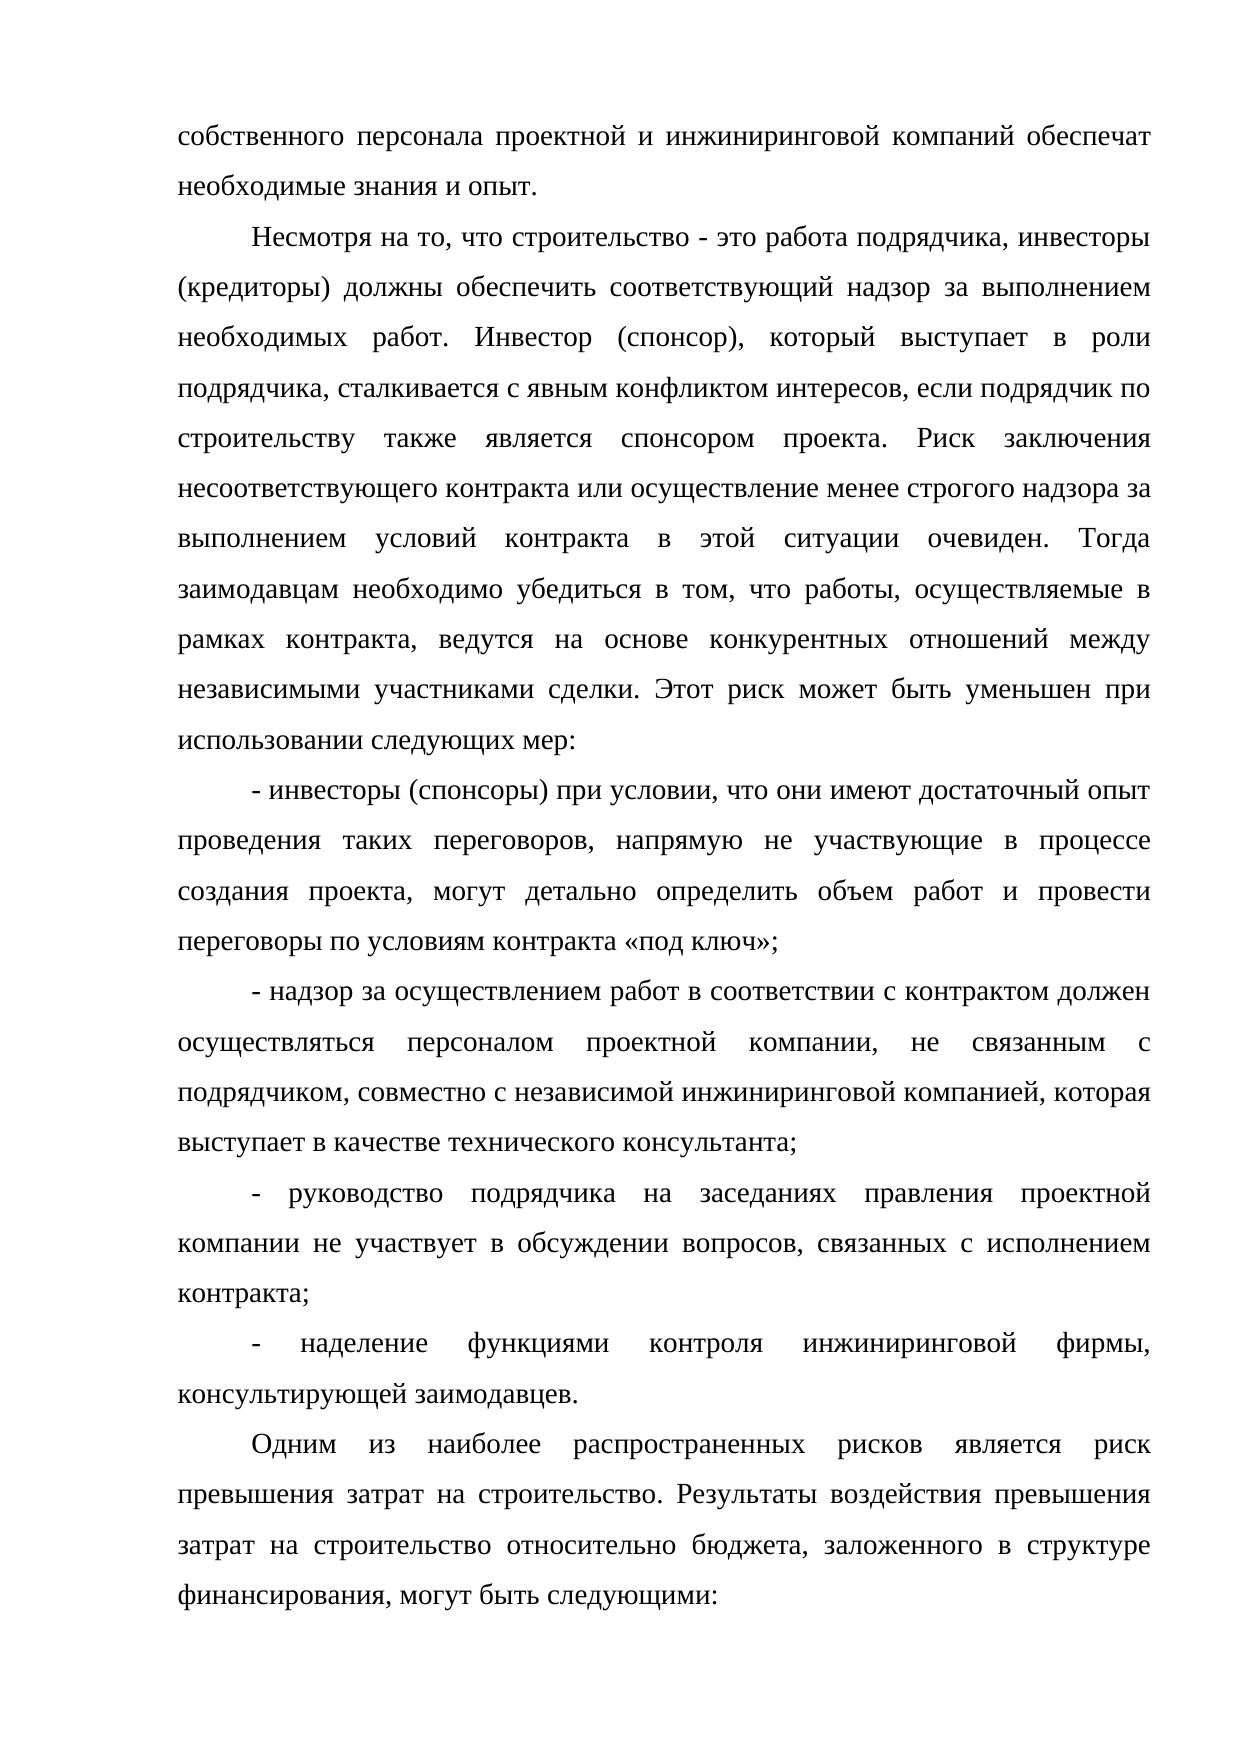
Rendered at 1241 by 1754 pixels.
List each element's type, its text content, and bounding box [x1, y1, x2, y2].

text - инвесторы (спонсоры) при условии, что они имеют достаточный опыт проведения таких переговоров, напрямую не участвующие в процессе создания проекта, могут детально определить объем работ и провести переговоры по условиям контракта «под ключ»; [177, 772, 1152, 957]
text - руководство подрядчика на заседаниях правления проектной компании не участвует в обсуждении вопросов, связанных с исполнением контракта; [177, 1175, 1152, 1309]
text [177, 118, 1152, 202]
text Несмотря на то, что строительство - это работа подрядчика, инвесторы (кредиторы) должны обеспечить соответствующий надзор за выполнением необходимых работ. Инвестор (спонсор), который выступает в роли подрядчика, сталкивается с явным конфликтом интересов, если подрядчик по строительству также является спонсором проекта. Риск заключения несоответствующего контракта или осуществление менее строгого надзора за выполнением условий контракта в этой ситуации очевиден. Тогда заимодавцам необходимо убедиться в том, что работы, осуществляемые в рамках контракта, ведутся на основе конкурентных отношений между независимыми участниками сделки. Этот риск может быть уменьшен при использовании следующих мер: [177, 219, 1152, 755]
text - надзор за осуществлением работ в соответствии с контрактом должен осуществляться персоналом проектной компании, не связанным с подрядчиком, совместно с независимой инжиниринговой компанией, которая выступает в качестве технического консультанта; [177, 973, 1152, 1158]
text - наделение функциями контроля инжиниринговой фирмы, консультирующей заимодавцев. [177, 1326, 1152, 1409]
text Одним из наиболее распространенных рисков является риск превышения затрат на строительство. Результаты воздействия превышения затрат на строительство относительно бюджета, заложенного в структуре финансирования, могут быть следующими: [177, 1426, 1152, 1611]
